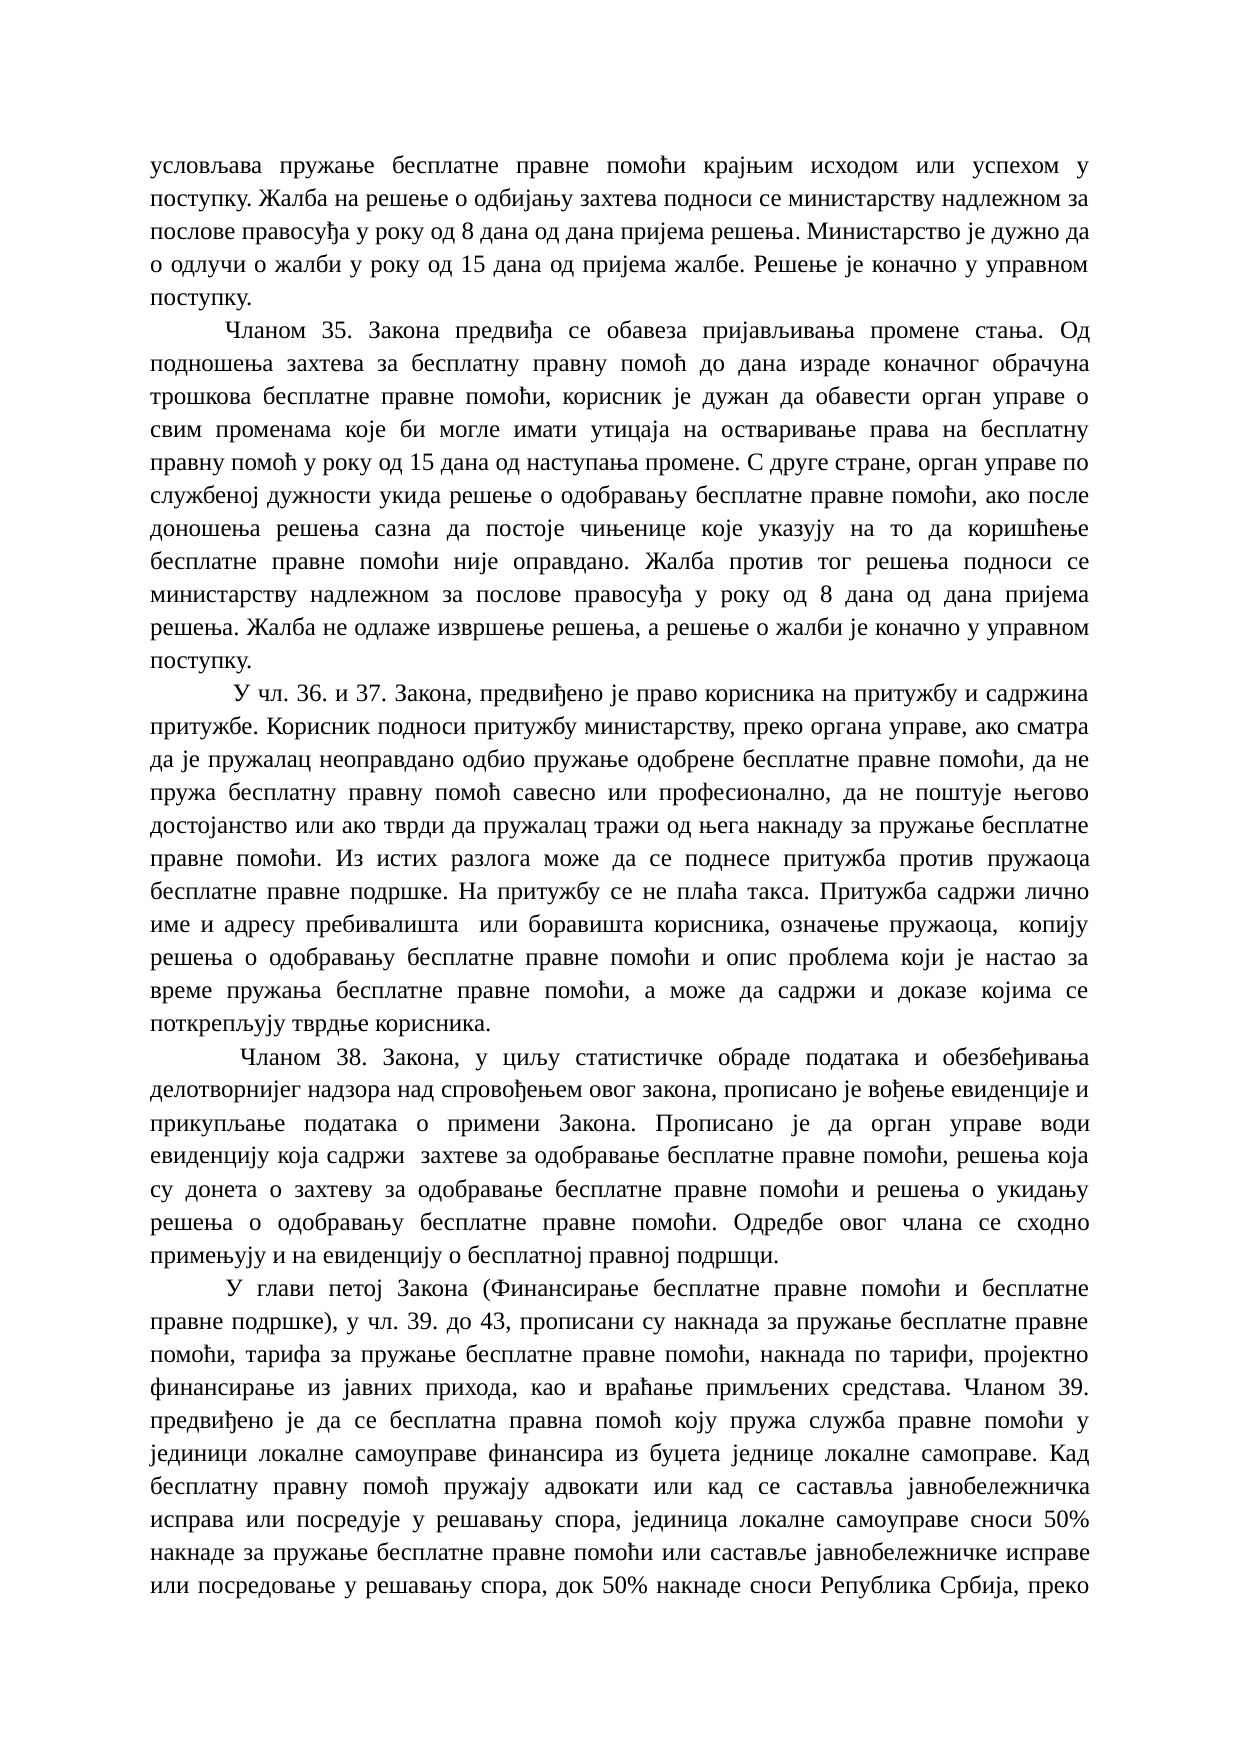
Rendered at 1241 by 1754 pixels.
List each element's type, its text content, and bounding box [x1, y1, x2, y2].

text Чланом 35. Закона предвиђа се обавеза пријављивања промене стања. Од подношења захтева за бесплатну правну помоћ до дана израде коначног обрачуна трошкова бесплатне правне помоћи, корисник је дужан да обавести орган управе о свим променама које би могле имати утицаја на остваривање права на бесплатну правну помоћ у року од 15 дана од наступања промене. С друге стране, орган управе по службеној дужности укида решење о одобравању бесплатне правне помоћи, ако после доношења решења сазна да постоје чињенице које указују на то да коришћење бесплатне правне помоћи није оправдано. Жалба против тог решења подноси се министарству надлежном за послове правосуђа у року од 8 дана од дана пријема решења. Жалба не одлаже извршење решења, а решење о жалби је коначно у управном поступку. [150, 315, 1090, 674]
text У чл. 36. и 37. Закона, предвиђено је право корисника на притужбу и садржина притужбе. Корисник подноси притужбу министарству, преко органа управе, ако сматра да је пружалац неоправдано одбио пружање одобрене бесплатне правне помоћи, да не пружа бесплатну правну помоћ савесно или професионално, да не поштује његово достојанство или ако тврди да пружалац тражи од њега накнаду за пружање бесплатне правне помоћи. Из истих разлога може да се поднесе притужба против пружаоца бесплатне правне подршке. На притужбу се не плаћа такса. Притужба садржи лично име и адресу пребивалишта или боравишта корисника, означење пружаоца, копију решења о одобравању бесплатне правне помоћи и опис проблема који је настао за време пружања бесплатне правне помоћи, а може да садржи и доказе којима се поткрепљују тврдње корисника. [150, 678, 1090, 1037]
text Чланом 38. Закона, у циљу статистичке обраде података и обезбеђивања делотворнијег надзора над спровођењем овог закона, прописано је вођење евиденције и прикупљање података о примени Закона. Прописано је да орган управе води евиденцију која садржи захтеве за одобравање бесплатне правне помоћи, решења која су донета о захтеву за одобравање бесплатне правне помоћи и решења о укидању решења о одобравању бесплатне правне помоћи. Одредбе овог члана се сходно примењују и на евиденцију о бесплатној правној подршци. [150, 1042, 1090, 1268]
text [150, 150, 1090, 311]
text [150, 1273, 1090, 1599]
